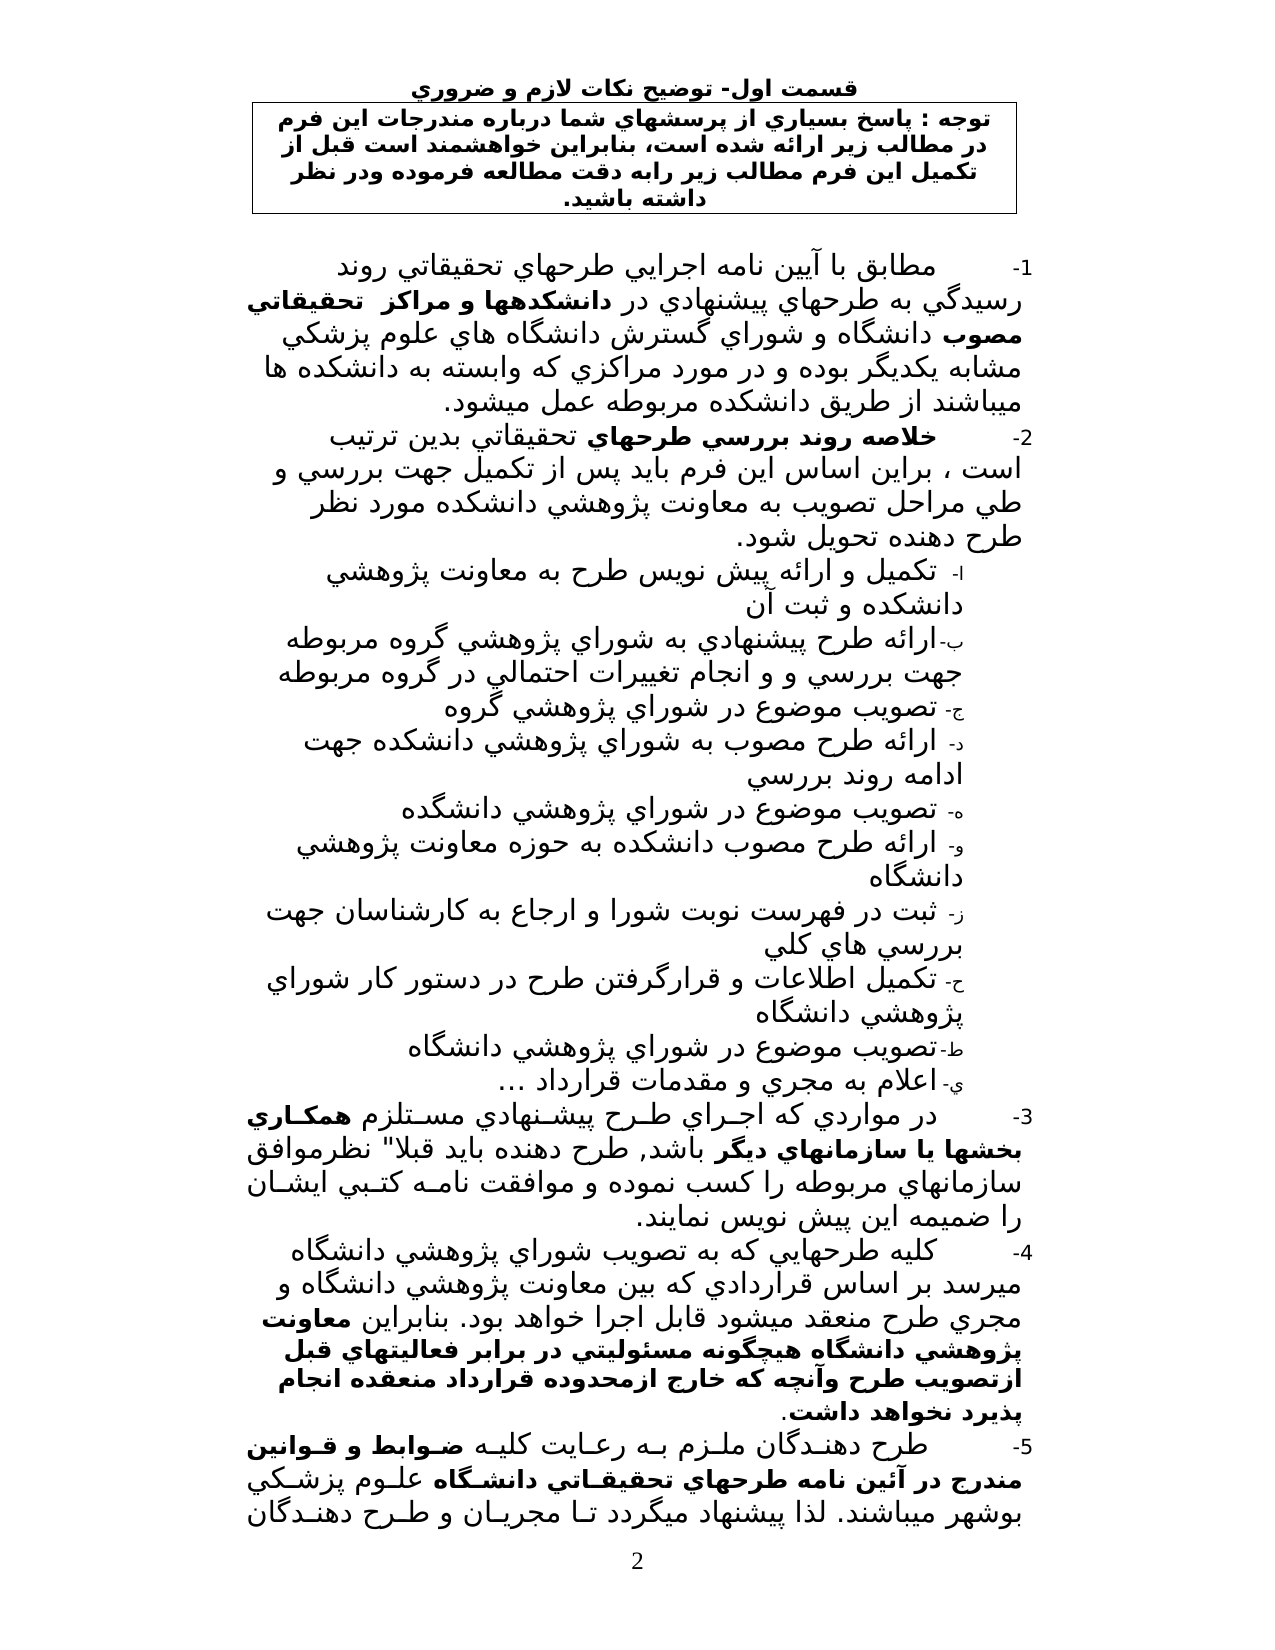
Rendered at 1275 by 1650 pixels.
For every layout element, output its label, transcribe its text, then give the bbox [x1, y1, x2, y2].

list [246, 1427, 1023, 1529]
list خلاصه روند بررسي طرحهاي تحقيقاتي بدين ترتيب است ، براين اساس اين فرم بايد پس از تكميل جهت بررسي و طي مراحل تصويب به معاونت پژوهشي دانشكده مورد نظر طرح دهنده تحويل شود. [246, 418, 1023, 554]
list اعلام به مجري و مقدمات قرارداد … [246, 1063, 964, 1097]
list تصويب موضوع در شوراي پژوهشي دانشگده [246, 791, 964, 825]
list مطابق با آيين نامه اجرايي طرحهاي تحقيقاتي روند رسيدگي به طرحهاي پيشنهادي در دانشكدهها و مراكز تحقيقاتي مصوب دانشگاه و شوراي گسترش دانشگاه هاي علوم پزشكي مشابه يكديگر بوده و در مورد مراكزي كه وابسته به دانشكده ها ميباشند از طريق دانشكده مربوطه عمل ميشود. [246, 248, 1023, 418]
list تصويب موضوع در شوراي پژوهشي دانشگاه [246, 1029, 964, 1063]
list ثبت در فهرست نوبت شورا و ارجاع به كارشناسان جهت بررسي هاي كلي [246, 893, 964, 961]
title تكميل و ارائه پيش نويس طرح به معاونت پژوهشي دانشكده و ثبت آن [246, 554, 964, 622]
list ارائه طرح پيشنهادي به شوراي پژوهشي گروه مربوطه جهت بررسي و و انجام تغييرات احتمالي در گروه مربوطه [246, 622, 964, 689]
list ارائه طرح مصوب به شوراي پژوهشي دانشكده جهت ادامه روند بررسي [246, 723, 964, 791]
subtitle توجه : پاسخ بسياري از پرسشهاي شما درباره مندرجات اين فرم در مطالب زير ارائه شده است، بنابراين خواهشمند است قبل از تكميل اين فرم مطالب زير رابه دقت مطالعه فرموده ودر نظر داشته باشيد. [253, 103, 1016, 213]
list ارائه طرح مصوب دانشكده به حوزه معاونت پژوهشي دانشگاه [246, 825, 964, 893]
list در مواردي كه اجراي طرح پيشنهادي مستلزم همكاري بخشها يا سازمانهاي ديگر باشد, طرح دهنده بايد قبلا" نظرموافق سازمانهاي مربوطه را كسب نموده و موافقت نامه كتبي ايشان را ضميمه اين پيش نويس نمايند. [246, 1097, 1023, 1233]
subtitle قسمت اول- توضيح نكات لازم و ضروري [261, 75, 1008, 102]
list كليه طرحهايي كه به تصويب شوراي پژوهشي دانشگاه ميرسد بر اساس قراردادي كه بين معاونت پژوهشي دانشگاه و مجري طرح منعقد مي‏شود قابل اجرا خواهد بود. بنابراين معاونت پژوهشي دانشگاه هيچگونه مسئوليتي در برابر فعاليتهاي قبل ازتصويب طرح وآنچه كه خارج ازمحدوده قرارداد منعقده انجام پذيرد نخواهد داشت. [246, 1233, 1023, 1427]
list تصويب موضوع در شوراي پژوهشي گروه [246, 689, 964, 723]
list تكميل اطلاعات و قرارگرفتن طرح در دستور كار شوراي پژوهشي دانشگاه [246, 961, 964, 1029]
